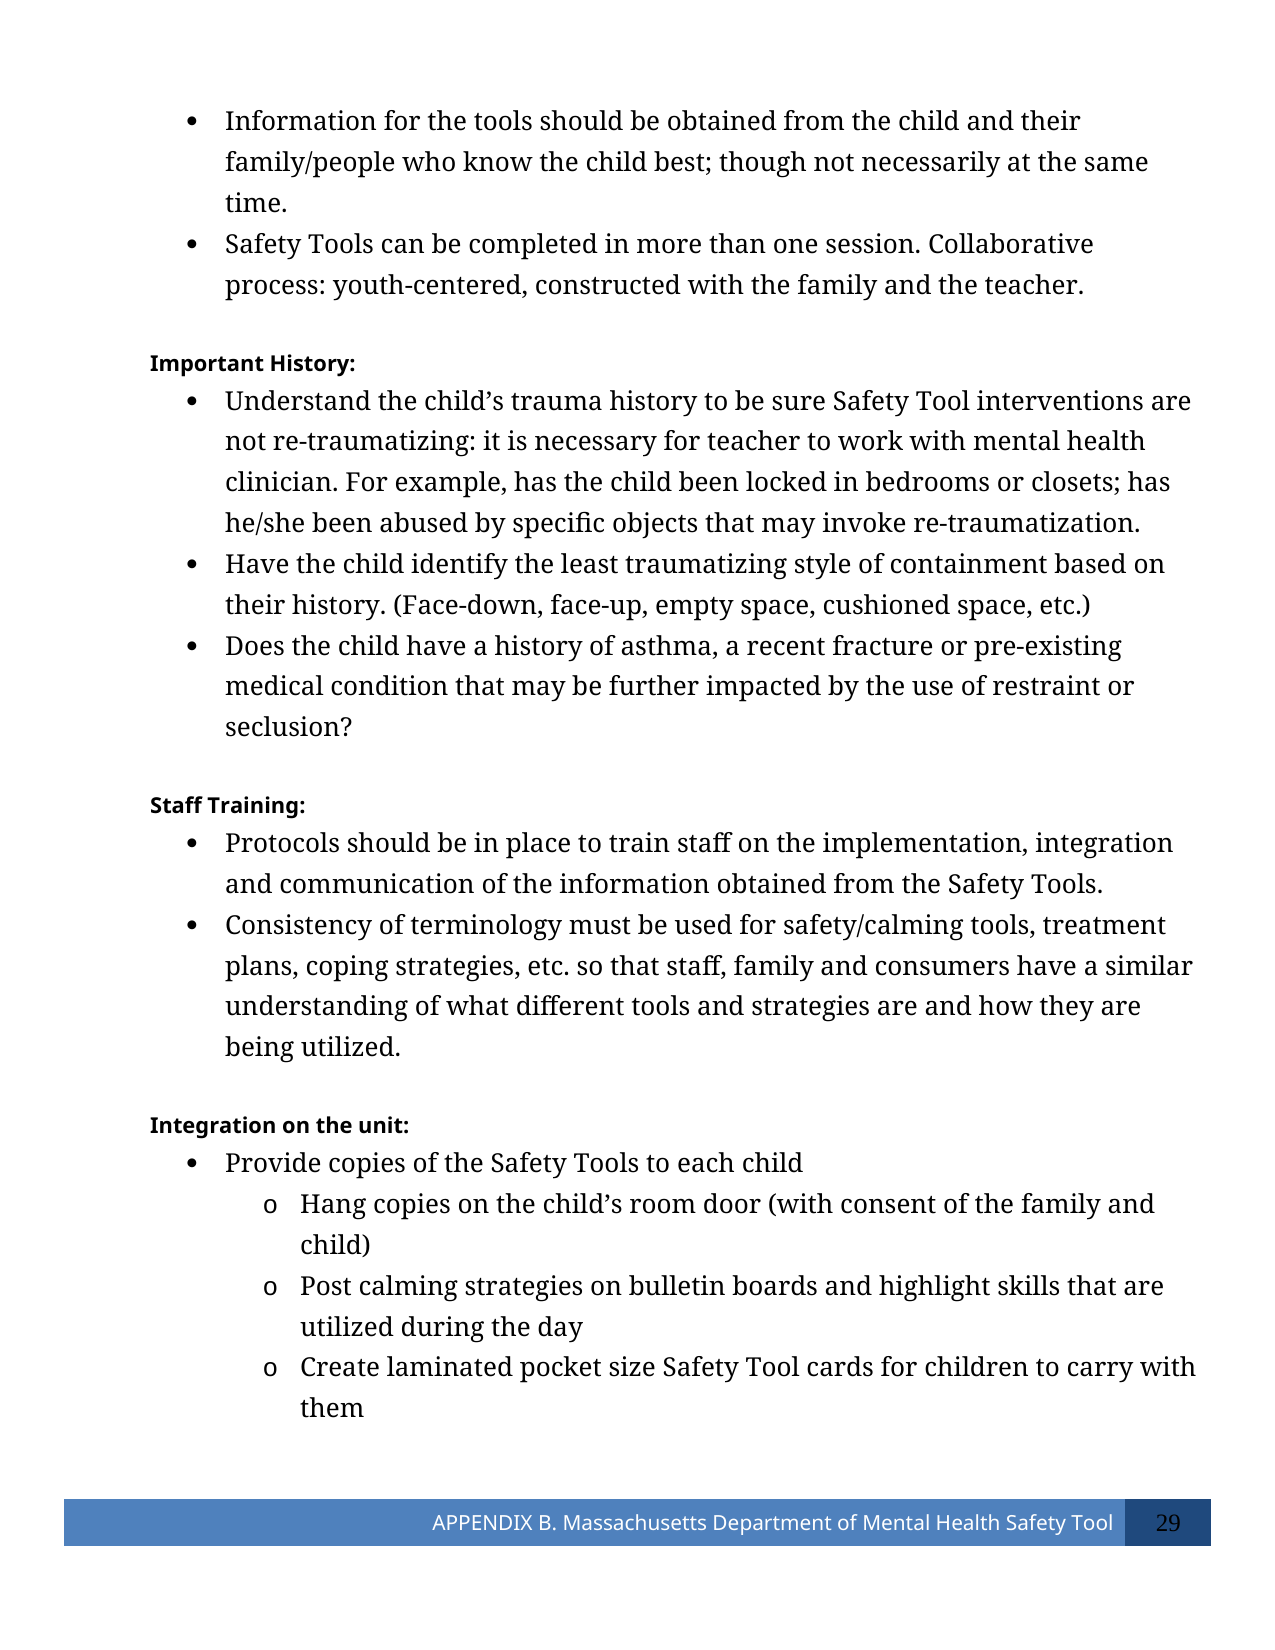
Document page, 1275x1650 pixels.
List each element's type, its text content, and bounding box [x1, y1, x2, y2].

list Have the child identify the least traumatizing style of containment based on their history. (Face-down, face-up, empty space, cushioned space, etc.) [187, 546, 1200, 622]
list Protocols should be in place to train staff on the implementation, integration and communication of the information obtained from the Safety Tools. [187, 825, 1200, 901]
list Does the child have a history of asthma, a recent fracture or pre-existing medical condition that may be further impacted by the use of restraint or seclusion? [187, 627, 1200, 744]
list Hang copies on the child’s room door (with consent of the family and child) [262, 1186, 1200, 1262]
list Integration on the unit: [150, 1111, 1200, 1140]
list Create laminated pocket size Safety Tool cards for children to carry with them [262, 1349, 1200, 1426]
list Provide copies of the Safety Tools to each child [187, 1145, 1200, 1180]
list Understand the child’s trauma history to be sure Safety Tool interventions are not re-traumatizing: it is necessary for teacher to work with mental health clinician. For example, has the child been locked in bedrooms or closets; has he/she been abused by specific objects that may invoke re-traumatization. [187, 382, 1200, 540]
list Information for the tools should be obtained from the child and their family/people who know the child best; though not necessarily at the same time. [187, 103, 1200, 220]
list Safety Tools can be completed in more than one session. Collaborative process: youth-centered, constructed with the family and the teacher. [187, 226, 1200, 302]
list Staff Training: [150, 791, 1200, 820]
list Post calming strategies on bulletin boards and highlight skills that are utilized during the day [262, 1267, 1200, 1344]
list Consistency of terminology must be used for safety/calming tools, treatment plans, coping strategies, etc. so that staff, family and consumers have a similar understanding of what different tools and strategies are and how they are being utilized. [187, 906, 1200, 1064]
list Important History: [150, 348, 1200, 378]
